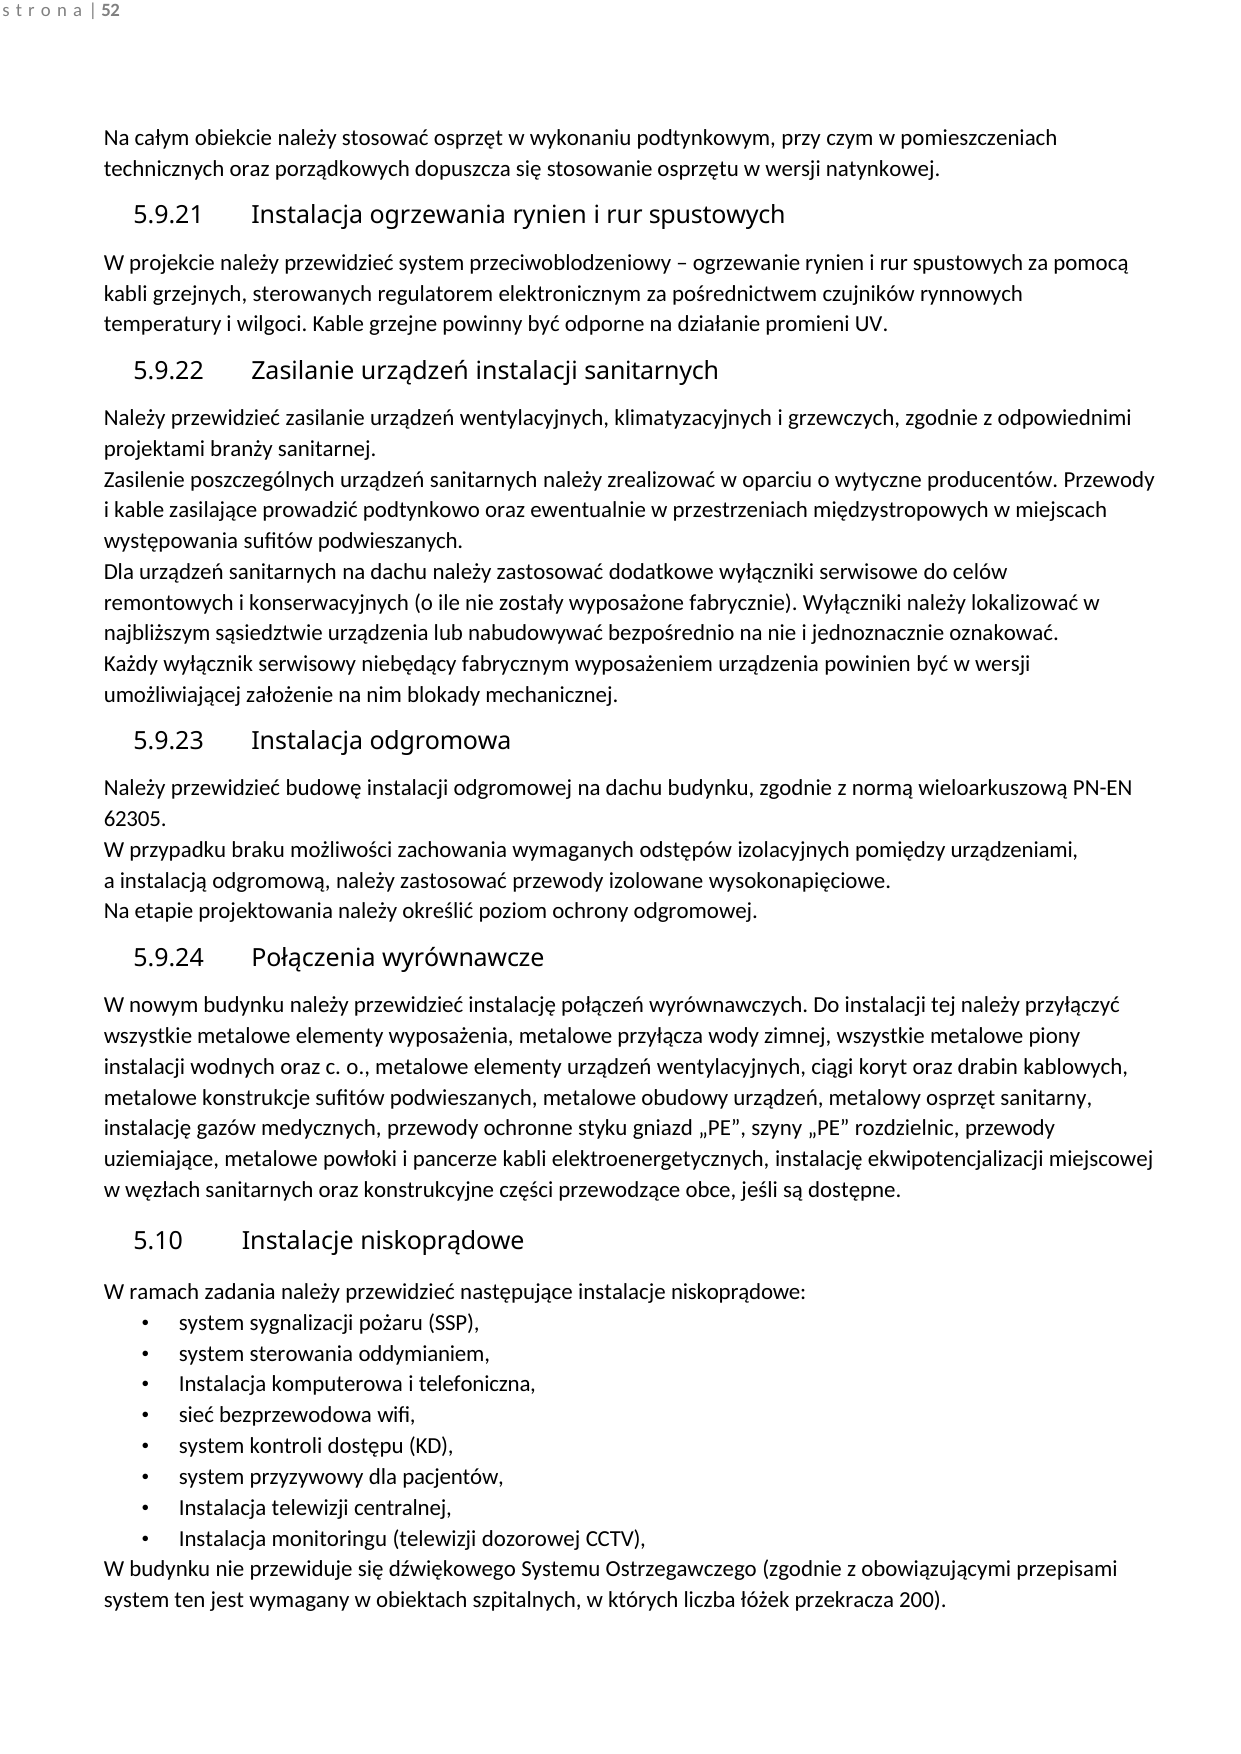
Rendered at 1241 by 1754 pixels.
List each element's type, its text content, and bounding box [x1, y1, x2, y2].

text Każdy wyłącznik serwisowy niebędący fabrycznym wyposażeniem urządzenia powinien być w wersji umożliwiającej założenie na nim blokady mechanicznej. [103, 649, 1156, 708]
text Na całym obiekcie należy stosować osprzęt w wykonaniu podtynkowym, przy czym w pomieszczeniach technicznych oraz porządkowych dopuszcza się stosowanie osprzętu w wersji natynkowej. [103, 123, 1156, 182]
text uziemiające, metalowe powłoki i pancerze kabli elektroenergetycznych, instalację ekwipotencjalizacji miejscowej w węzłach sanitarnych oraz konstrukcyjne części przewodzące obce, jeśli są dostępne. [103, 1144, 1156, 1203]
text Zasilenie poszczególnych urządzeń sanitarnych należy zrealizować w oparciu o wytyczne producentów. Przewody i kable zasilające prowadzić podtynkowo oraz ewentualnie w przestrzeniach międzystropowych w miejscach [103, 465, 1154, 524]
list Zasilanie urządzeń instalacji sanitarnych [133, 353, 1178, 387]
list system przyzywowy dla pacjentów, [141, 1462, 1178, 1490]
text W budynku nie przewiduje się dźwiękowego Systemu Ostrzegawczego (zgodnie z obowiązującymi przepisami system ten jest wymagany w obiektach szpitalnych, w których liczba łóżek przekracza 200). [103, 1554, 1156, 1613]
list Instalacja komputerowa i telefoniczna, [141, 1369, 1178, 1398]
list Instalacja ogrzewania rynien i rur spustowych [133, 197, 1178, 231]
text W projekcie należy przewidzieć system przeciwoblodzeniowy – ogrzewanie rynien i rur spustowych za pomocą kabli grzejnych, sterowanych regulatorem elektronicznym za pośrednictwem czujników rynnowych temperatury i wilgoci. Kable grzejne powinny być odporne na działanie promieni UV. [103, 248, 1146, 337]
text W przypadku braku możliwości zachowania wymaganych odstępów izolacyjnych pomiędzy urządzeniami, [103, 835, 1178, 863]
subtitle Instalacje niskoprądowe [133, 1222, 1178, 1256]
text instalację gazów medycznych, przewody ochronne styku gniazd „PE”, szyny „PE” rozdzielnic, przewody [103, 1113, 1178, 1141]
list Połączenia wyrównawcze [133, 940, 1178, 974]
list system kontroli dostępu (KD), [141, 1431, 1178, 1459]
text występowania sufitów podwieszanych. [103, 526, 1178, 554]
text W nowym budynku należy przewidzieć instalację połączeń wyrównawczych. Do instalacji tej należy przyłączyć wszystkie metalowe elementy wyposażenia, metalowe przyłącza wody zimnej, wszystkie metalowe piony instalacji wodnych oraz c. o., metalowe elementy urządzeń wentylacyjnych, ciągi koryt oraz drabin kablowych, metalowe konstrukcje sufitów podwieszanych, metalowe obudowy urządzeń, metalowy osprzęt sanitarny, [103, 991, 1156, 1111]
list Instalacja telewizji centralnej, [141, 1493, 1178, 1521]
list sieć bezprzewodowa wifi, [141, 1401, 1178, 1429]
list system sygnalizacji pożaru (SSP), [141, 1308, 1178, 1336]
list Instalacja odgromowa [133, 723, 1178, 757]
text Należy przewidzieć budowę instalacji odgromowej na dachu budynku, zgodnie z normą wieloarkuszową PN-EN 62305. [103, 773, 1178, 832]
list Instalacja monitoringu (telewizji dozorowej CCTV), [141, 1524, 1178, 1552]
text W ramach zadania należy przewidzieć następujące instalacje niskoprądowe: [103, 1277, 1178, 1305]
text a instalacją odgromową, należy zastosować przewody izolowane wysokonapięciowe. Na etapie projektowania należy określić poziom ochrony odgromowej. [103, 866, 911, 924]
list system sterowania oddymianiem, [141, 1339, 1178, 1367]
text Dla urządzeń sanitarnych na dachu należy zastosować dodatkowe wyłączniki serwisowe do celów remontowych i konserwacyjnych (o ile nie zostały wyposażone fabrycznie). Wyłączniki należy lokalizować w najbliższym sąsiedztwie urządzenia lub nabudowywać bezpośrednio na nie i jednoznacznie oznakować. [103, 557, 1142, 646]
text Należy przewidzieć zasilanie urządzeń wentylacyjnych, klimatyzacyjnych i grzewczych, zgodnie z odpowiednimi projektami branży sanitarnej. [103, 403, 1178, 462]
